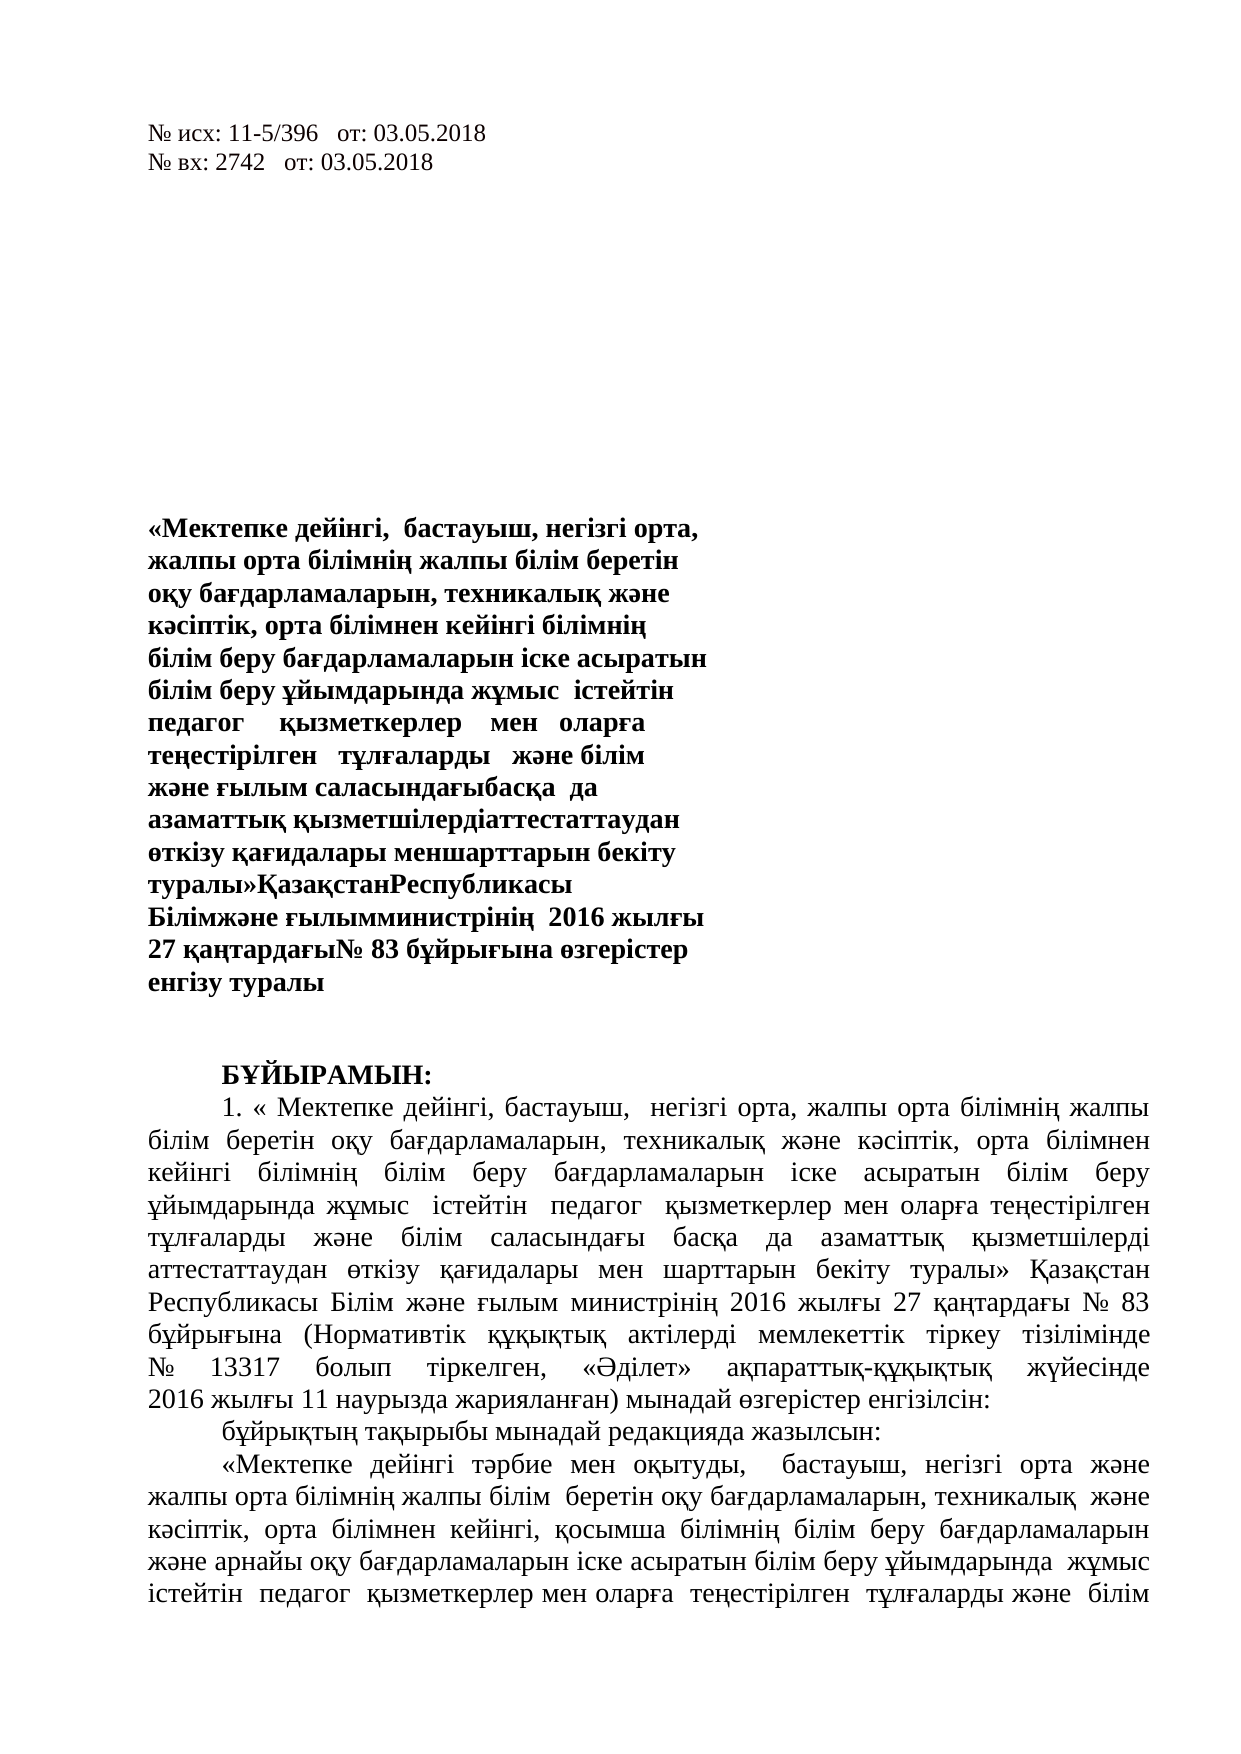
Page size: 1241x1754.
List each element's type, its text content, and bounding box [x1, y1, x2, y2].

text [148, 1447, 1152, 1609]
text 1. « Мектепке дейінгі, бастауыш, негізгі орта, жалпы орта білімнің жалпы білім беретін оқу бағдарламаларын, техникалық және кәсіптік, орта білімнен кейінгі білімнің білім беру бағдарламаларын іске асыратын білім беру ұйымдарында жұмыс істейтін педагог қызметкерлер мен оларға теңестірілген тұлғаларды және білім саласындағы басқа да азаматтық қызметшілерді аттестаттаудан өткізу қағидалары мен шарттарын бекіту туралы» Қазақстан Республикасы Білім және ғылым министрінің 2016 жылғы 27 қаңтардағы № 83 бұйрығына (Нормативтік құқықтық актілерді мемлекеттік тіркеу тізілімінде № 13317 болып тіркелген, «Әділет» ақпараттық-құқықтық жүйесінде 2016 жылғы 11 наурызда жарияланған) мынадай өзгерістер енгізілсін: [148, 1091, 1152, 1414]
text жалпы орта білімнің жалпы білім беретін [148, 543, 1152, 576]
text енгізу туралы [148, 964, 1152, 997]
text туралы»ҚазақстанРеспубликасы [148, 867, 1152, 900]
text азаматтық қызметшілердіаттестаттаудан [148, 803, 1152, 835]
text бұйрықтың тақырыбы мынадай редакцияда жазылсын: [148, 1414, 1152, 1447]
text оқу бағдарламаларын, техникалық және [148, 576, 1152, 608]
text білім беру бағдарламаларын іске асыратын [148, 641, 1152, 673]
text білім беру ұйымдарында жұмыс істейтін [148, 673, 1152, 705]
text педагог қызметкерлер мен оларға [148, 705, 1152, 738]
text «Мектепке дейінгі, бастауыш, негізгі орта, [148, 511, 1152, 543]
text 27 қаңтардағы№ 83 бұйрығына өзгерістер [148, 932, 1152, 964]
text кәсіптік, орта білімнен кейінгі білімнің [148, 608, 1152, 641]
text теңестірілген тұлғаларды және білім [148, 738, 1152, 770]
table_header № исх: 11-5/396 от: 03.05.2018 № вх: 2742 от: 03.05.2018 [136, 118, 1163, 176]
text және ғылым саласындағыбасқа да [148, 770, 1152, 803]
text Білімжәне ғылымминистрінің 2016 жылғы [148, 900, 1152, 932]
text БҰЙЫРАМЫН: [148, 1058, 1152, 1091]
text өткізу қағидалары меншарттарын бекіту [148, 835, 1152, 867]
